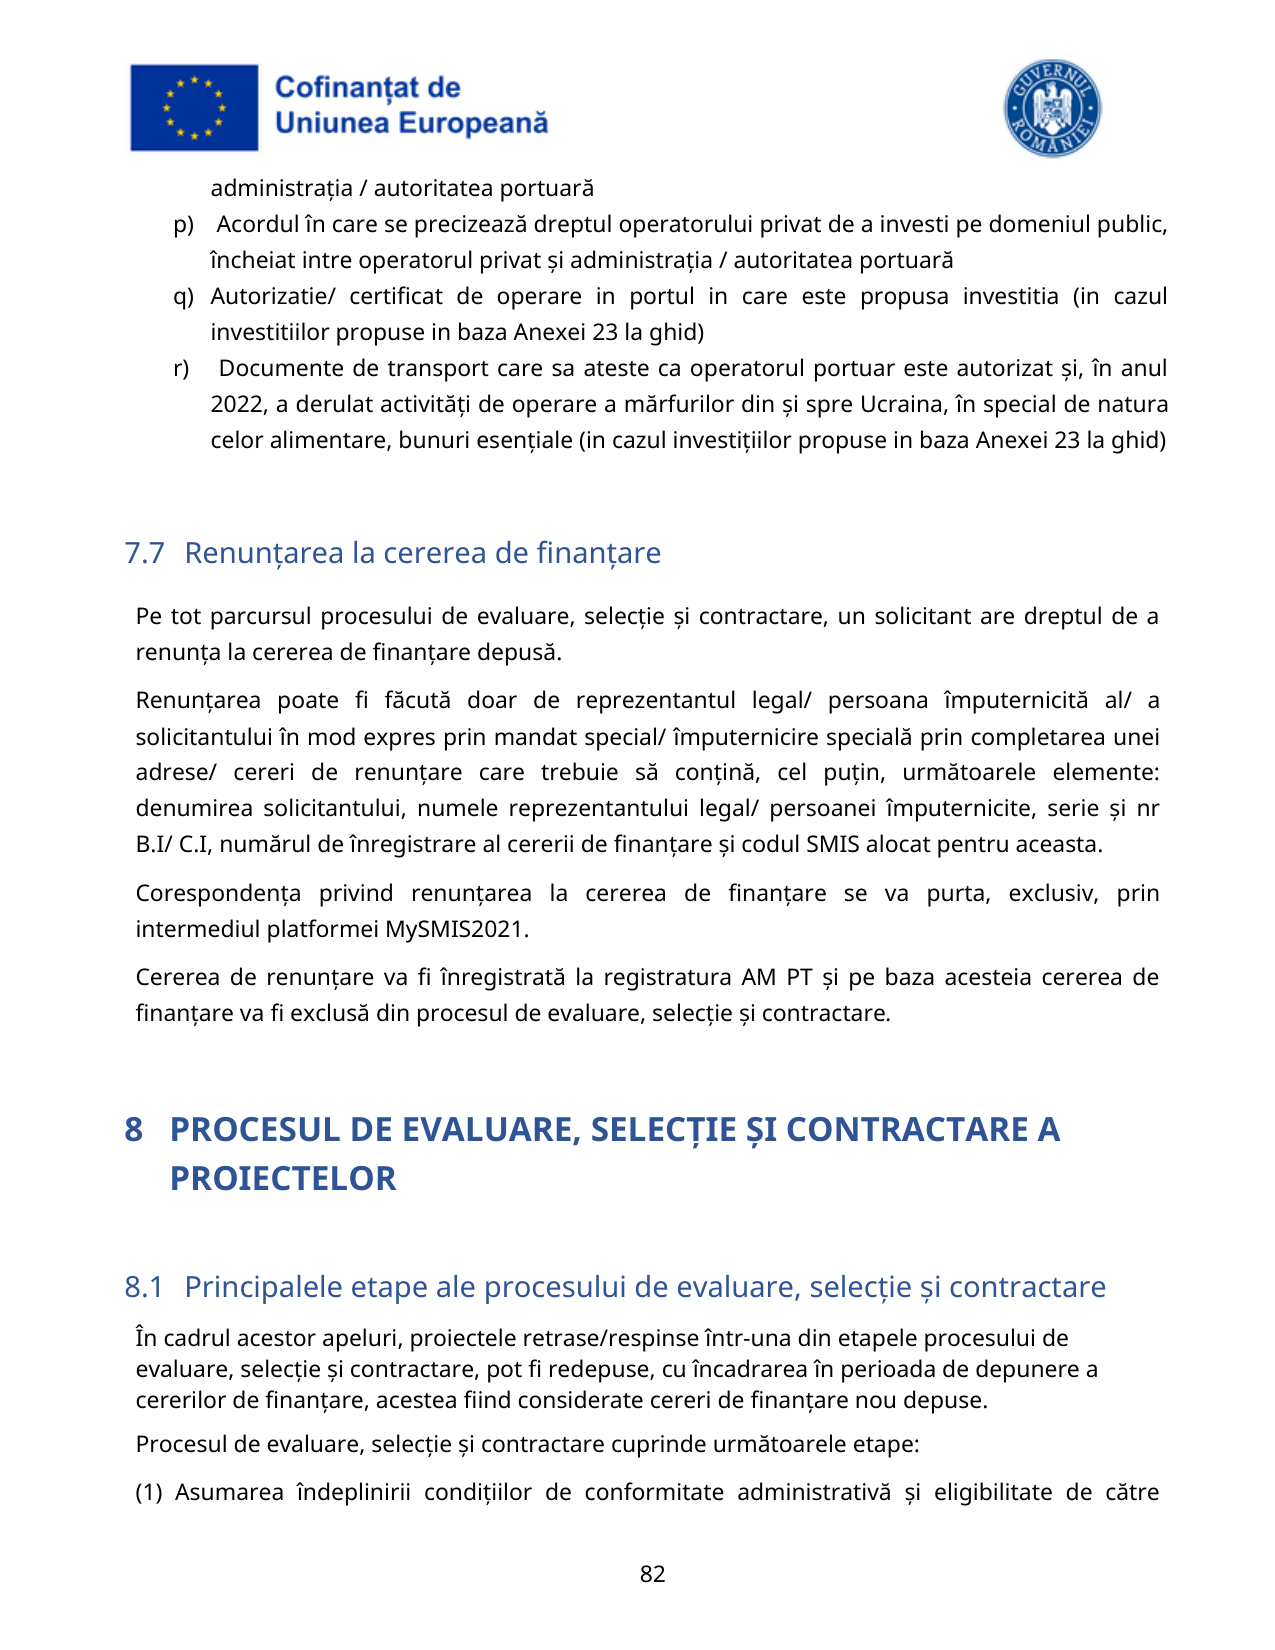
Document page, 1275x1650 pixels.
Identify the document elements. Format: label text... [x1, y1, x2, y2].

subtitle Renunțarea la cererea de finanțare [124, 532, 1181, 572]
subtitle Principalele etape ale procesului de evaluare, selecție și contractare [124, 1266, 1181, 1306]
table_header Pe tot parcursul procesului de evaluare, selecție și contractare, un solicitant are dreptul de a renunța la cererea de finanțare depusă. Renunțarea poate fi făcută doar de reprezentantul legal/ persoana împuternicită al/ a solicitantului în mod expres prin mandat special/ împuternicire specială prin completarea unei adrese/ cereri de renunțare care trebuie să conțină, cel puțin, următoarele elemente: denumirea solicitantului, numele reprezentantului legal/ persoanei împuternicite, serie și nr B.I/ C.I, numărul de înregistrare al cererii de finanţare și codul SMIS alocat pentru aceasta. Corespondența privind renunțarea la cererea de finanțare se va purta, exclusiv, prin intermediul platformei MySMIS2021. Cererea de renunțare va fi înregistrată la registratura AM PT și pe baza acesteia cererea de finanțare va fi exclusă din procesul de evaluare, selecție și contractare. [124, 588, 1172, 1093]
picture [124, 59, 1104, 160]
subtitle PROCESUL DE EVALUARE, SELECȚIE ȘI CONTRACTARE A PROIECTELOR [124, 1106, 1181, 1200]
